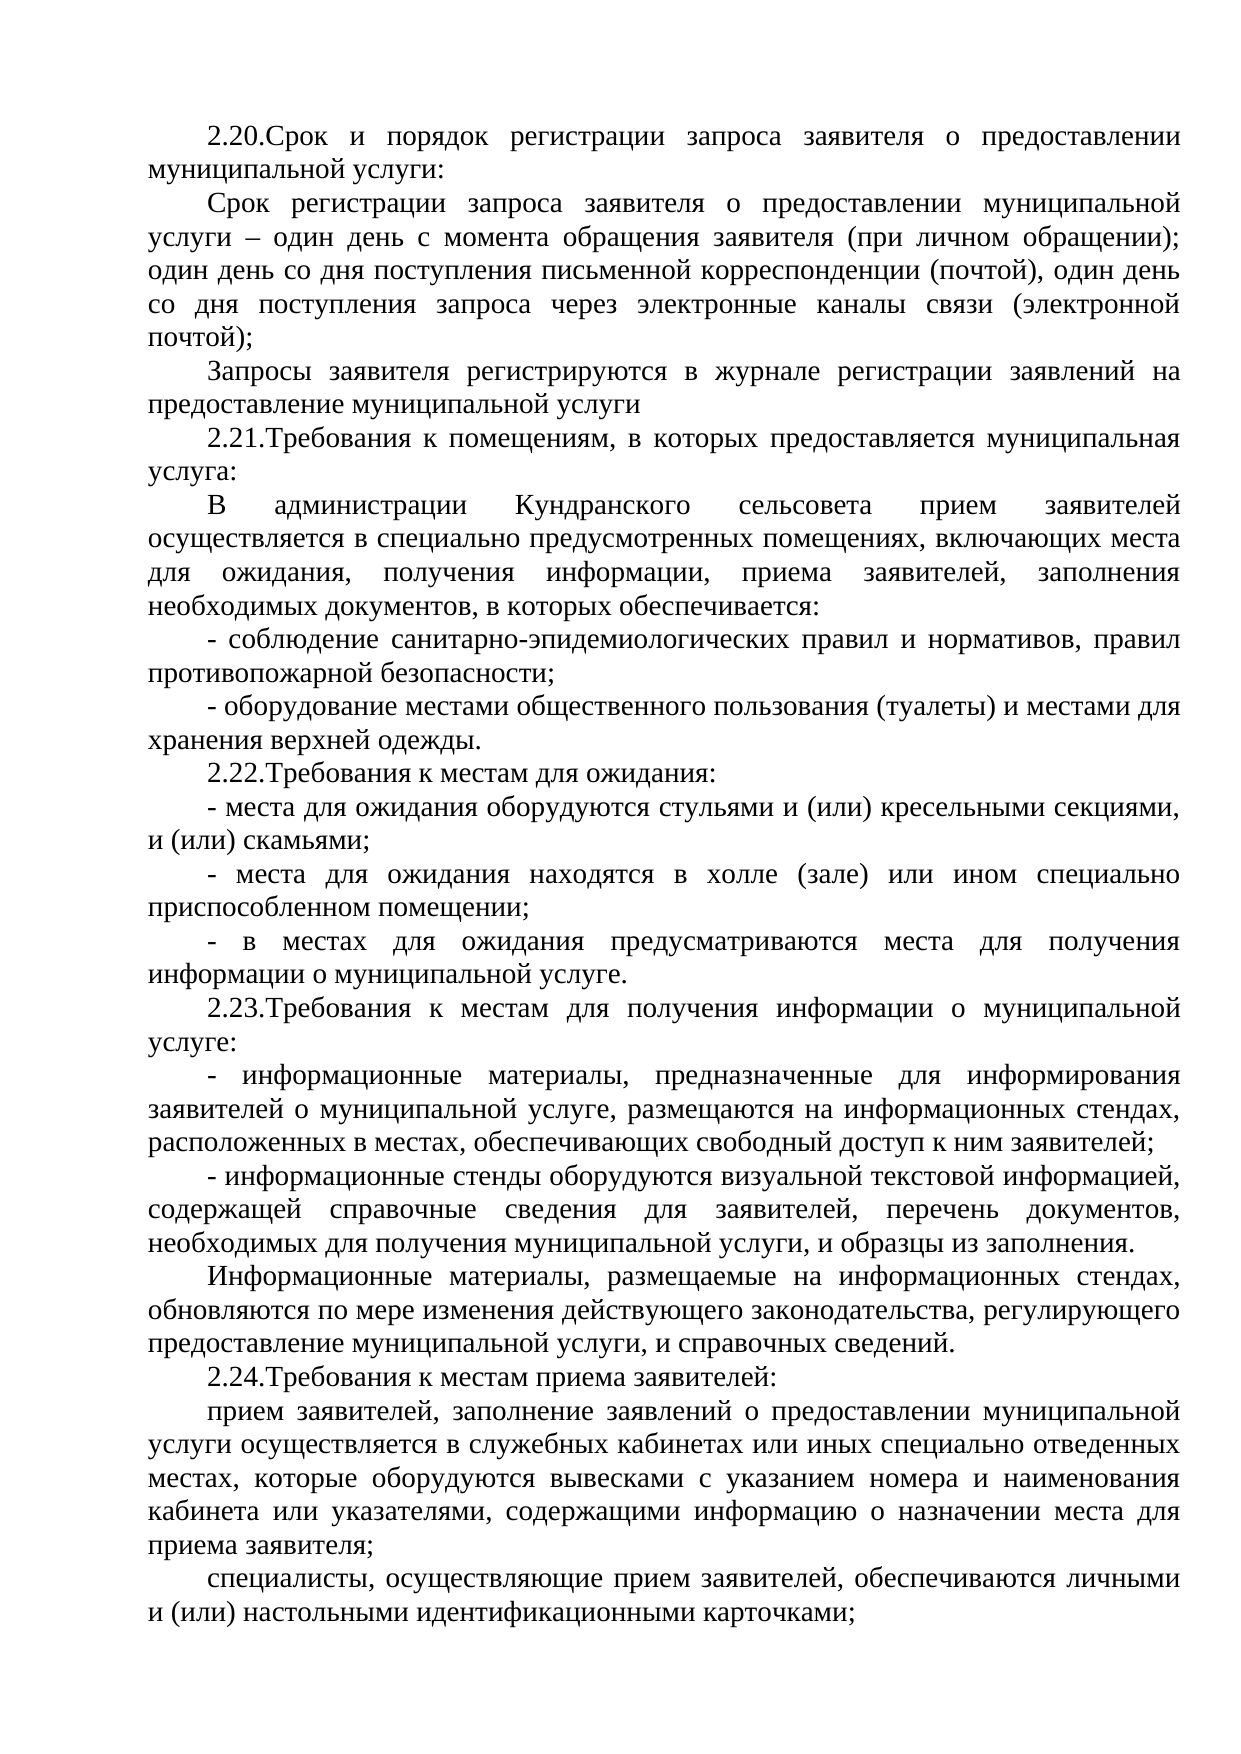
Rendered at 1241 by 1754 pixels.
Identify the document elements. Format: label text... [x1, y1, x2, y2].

text специалисты, осуществляющие прием заявителей, обеспечиваются личными и (или) настольными идентификационными карточками; [148, 1560, 1181, 1627]
text - информационные стенды оборудуются визуальной текстовой информацией, содержащей справочные сведения для заявителей, перечень документов, необходимых для получения муниципальной услуги, и образцы из заполнения. [148, 1158, 1181, 1258]
text - места для ожидания оборудуются стульями и (или) кресельными секциями, и (или) скамьями; [148, 789, 1181, 856]
text - места для ожидания находятся в холле (зале) или ином специально приспособленном помещении; [148, 856, 1181, 923]
text Запросы заявителя регистрируются в журнале регистрации заявлений на предоставление муниципальной услуги [148, 353, 1181, 420]
text - оборудование местами общественного пользования (туалеты) и местами для хранения верхней одежды. [148, 688, 1181, 755]
text прием заявителей, заполнение заявлений о предоставлении муниципальной услуги осуществляется в служебных кабинетах или иных специально отведенных местах, которые оборудуются вывесками с указанием номера и наименования кабинета или указателями, содержащими информацию о назначении места для приема заявителя; [148, 1393, 1181, 1560]
text 2.21.Требования к помещениям, в которых предоставляется муниципальная услуга: [148, 420, 1181, 487]
text 2.20.Срок и порядок регистрации запроса заявителя о предоставлении муниципальной услуги: [148, 118, 1181, 185]
text - информационные материалы, предназначенные для информирования заявителей о муниципальной услуге, размещаются на информационных стендах, расположенных в местах, обеспечивающих свободный доступ к ним заявителей; [148, 1057, 1181, 1158]
text Срок регистрации запроса заявителя о предоставлении муниципальной услуги – один день с момента обращения заявителя (при личном обращении); один день со дня поступления письменной корреспонденции (почтой), один день со дня поступления запроса через электронные каналы связи (электронной почтой); [148, 185, 1181, 353]
text 2.22.Требования к местам для ожидания: [148, 755, 1181, 789]
text 2.23.Требования к местам для получения информации о муниципальной услуге: [148, 990, 1181, 1057]
text В администрации Кундранского сельсовета прием заявителей осуществляется в специально предусмотренных помещениях, включающих места для ожидания, получения информации, приема заявителей, заполнения необходимых документов, в которых обеспечивается: [148, 487, 1181, 621]
text Информационные материалы, размещаемые на информационных стендах, обновляются по мере изменения действующего законодательства, регулирующего предоставление муниципальной услуги, и справочных сведений. [148, 1258, 1181, 1359]
text 2.24.Требования к местам приема заявителей: [148, 1359, 1181, 1393]
text - в местах для ожидания предусматриваются места для получения информации о муниципальной услуге. [148, 923, 1181, 990]
text - соблюдение санитарно-эпидемиологических правил и нормативов, правил противопожарной безопасности; [148, 621, 1181, 688]
